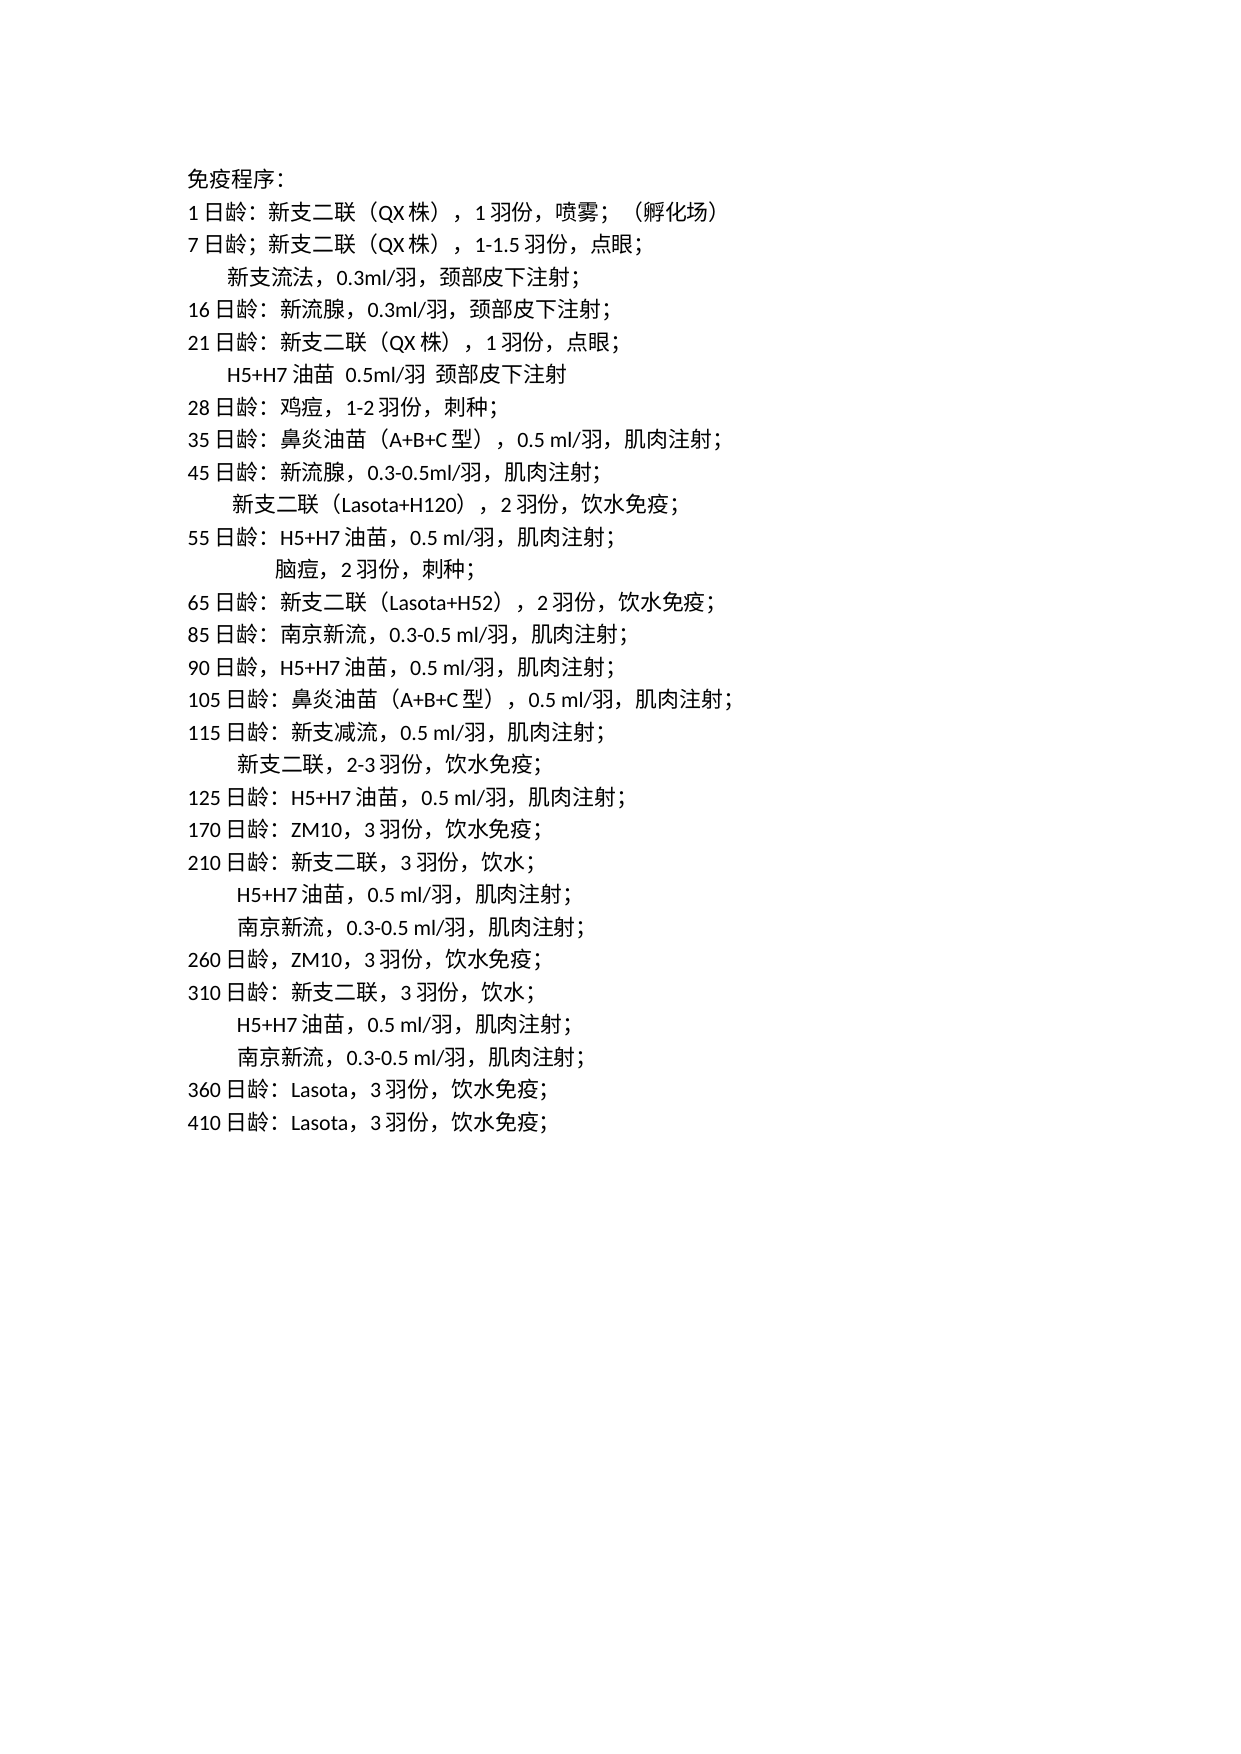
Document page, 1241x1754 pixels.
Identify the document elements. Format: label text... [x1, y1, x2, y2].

text 新支二联，2-3羽份，饮水免疫； [187, 747, 1053, 779]
text 260日龄，ZM10，3羽份，饮水免疫； [187, 942, 1053, 974]
text 55日龄：H5+H7油苗，0.5 ml/羽，肌肉注射； [187, 519, 1053, 552]
text 170日龄：ZM10，3羽份，饮水免疫； [187, 812, 1053, 844]
text 115日龄：新支减流，0.5 ml/羽，肌肉注射； [187, 714, 1053, 747]
text H5+H7油苗，0.5 ml/羽，肌肉注射； [187, 877, 1053, 909]
text 410日龄：Lasota，3羽份，饮水免疫； [187, 1104, 1053, 1137]
text H5+H7油苗，0.5 ml/羽，肌肉注射； [187, 1007, 1053, 1039]
text 45日龄：新流腺，0.3-0.5ml/羽，肌肉注射； [187, 454, 1053, 487]
text 脑痘，2羽份，刺种； [187, 552, 1053, 584]
text 310日龄：新支二联，3羽份，饮水； [187, 974, 1053, 1007]
text 90日龄，H5+H7油苗，0.5 ml/羽，肌肉注射； [187, 649, 1053, 682]
text 28日龄：鸡痘，1-2羽份，刺种； [187, 389, 1053, 422]
text 125日龄：H5+H7油苗，0.5 ml/羽，肌肉注射； [187, 779, 1053, 812]
text 南京新流，0.3-0.5 ml/羽，肌肉注射； [187, 1039, 1053, 1072]
text H5+H7油苗 0.5ml/羽 颈部皮下注射 [187, 357, 1053, 389]
text 21日龄：新支二联（QX株），1羽份，点眼； [187, 324, 1053, 357]
text 210日龄：新支二联，3羽份，饮水； [187, 844, 1053, 877]
text 新支流法，0.3ml/羽，颈部皮下注射； [187, 259, 1053, 292]
text 85日龄：南京新流，0.3-0.5 ml/羽，肌肉注射； [187, 617, 1053, 649]
text 1日龄：新支二联（QX株），1羽份，喷雾；（孵化场） [187, 194, 1053, 227]
text 免疫程序： [187, 162, 1053, 194]
text 65日龄：新支二联（Lasota+H52），2羽份，饮水免疫； [187, 584, 1053, 617]
text 7日龄；新支二联（QX株），1-1.5羽份，点眼； [187, 227, 1053, 259]
text 360日龄：Lasota，3羽份，饮水免疫； [187, 1072, 1053, 1104]
text 南京新流，0.3-0.5 ml/羽，肌肉注射； [187, 909, 1053, 942]
text 16日龄：新流腺，0.3ml/羽，颈部皮下注射； [187, 292, 1053, 324]
text 新支二联（Lasota+H120），2羽份，饮水免疫； [187, 487, 1053, 519]
text 105日龄：鼻炎油苗（A+B+C型），0.5 ml/羽，肌肉注射； [187, 682, 1053, 714]
text 35日龄：鼻炎油苗（A+B+C型），0.5 ml/羽，肌肉注射； [187, 422, 1053, 454]
